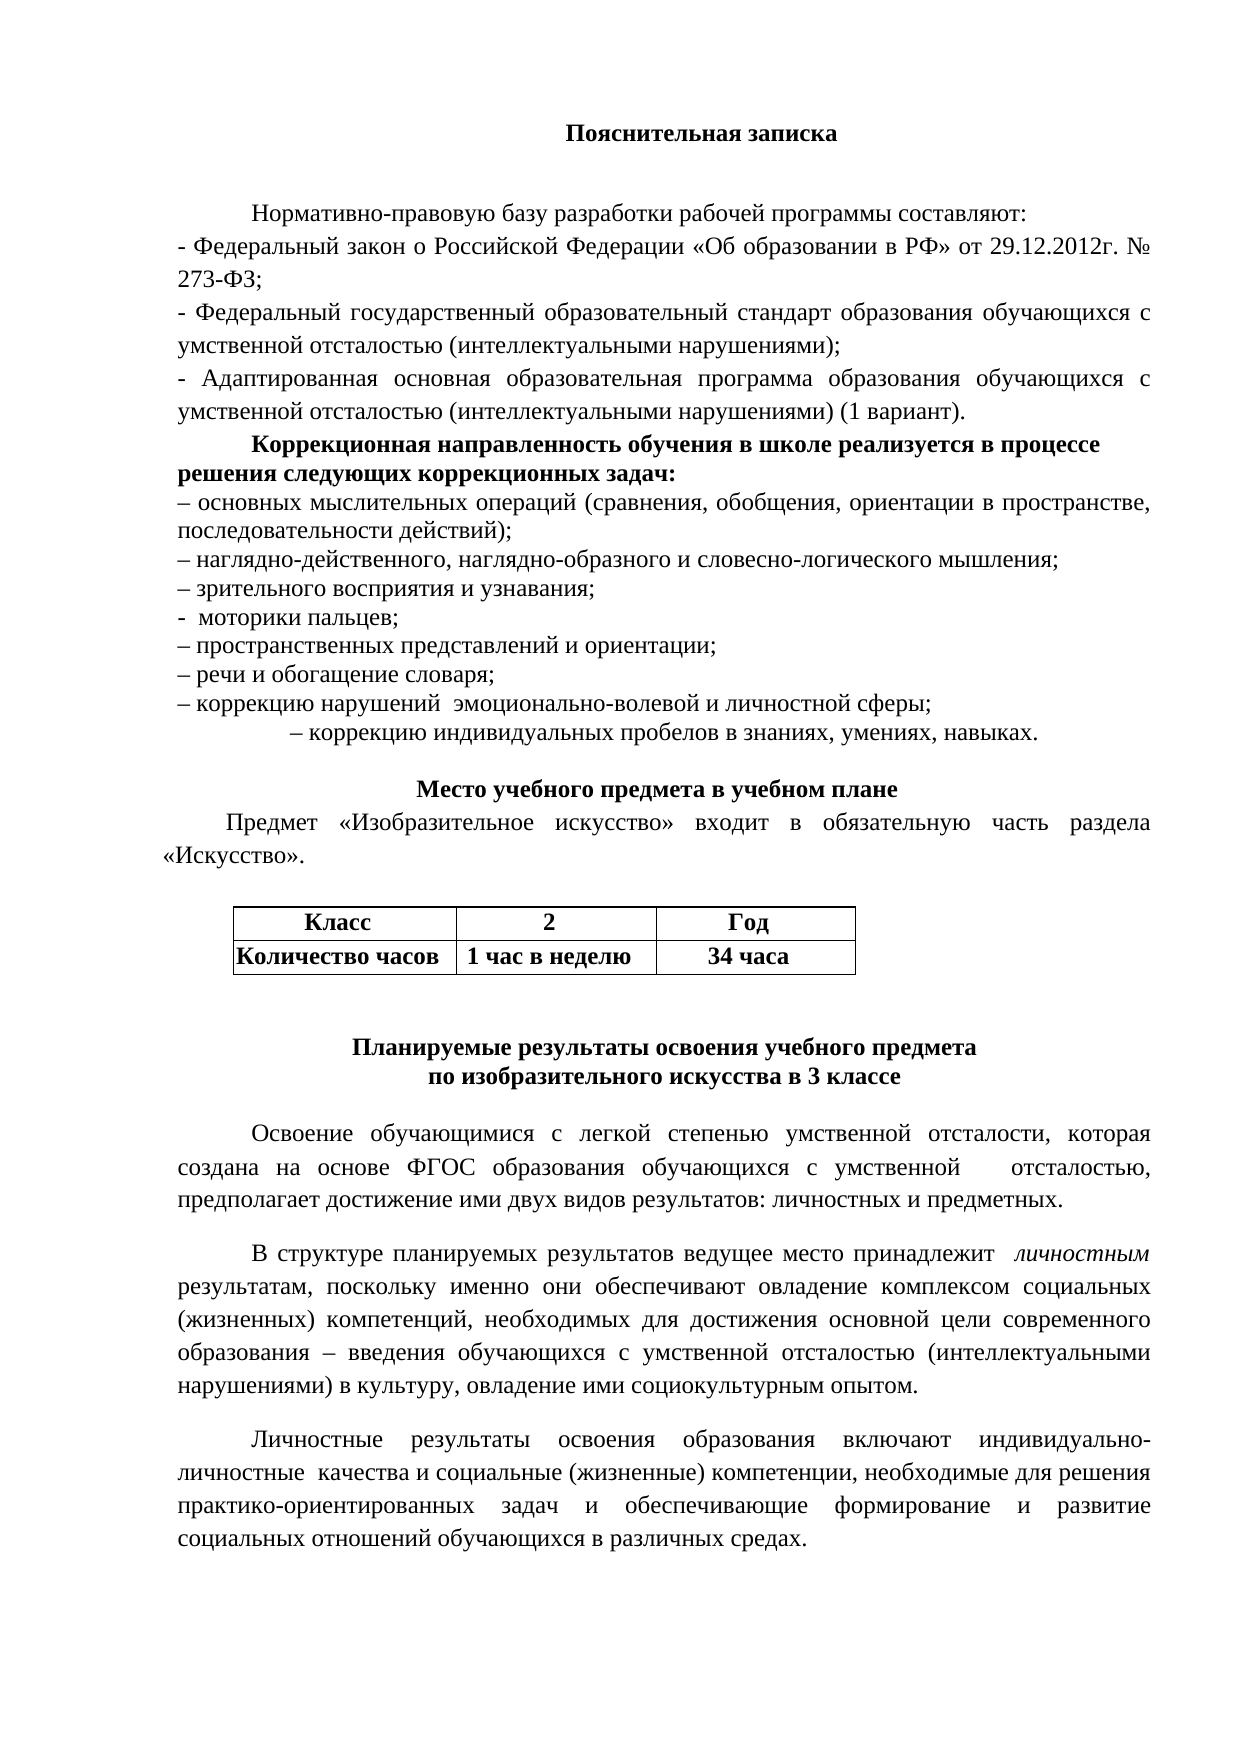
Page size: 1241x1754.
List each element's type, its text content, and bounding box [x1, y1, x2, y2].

text Предмет «Изобразительное искусство» входит в обязательную часть раздела «Искусство». [162, 807, 1152, 869]
text – основных мыслительных операций (сравнения, обобщения, ориентации в пространстве, последовательности действий); [177, 487, 1152, 544]
text – наглядно-действенного, наглядно-образного и словесно-логического мышления; [177, 544, 1152, 573]
text Планируемые результаты освоения учебного предмета [177, 1032, 1152, 1061]
text Личностные результаты освоения образования включают индивидуально-личностные качества и социальные (жизненные) компетенции, необходимые для решения практико-ориентированных задач и обеспечивающие формирование и развитие социальных отношений обучающихся в различных средах. [177, 1424, 1152, 1552]
text Коррекционная направленность обучения в школе реализуется в процессе решения следующих коррекционных задач: [177, 429, 1152, 487]
text Место учебного предмета в учебном плане [162, 774, 1152, 803]
text Освоение обучающимися с легкой степенью умственной отсталости, которая создана на основе ФГОС образования обучающихся с умственной отсталостью, предполагает достижение ими двух видов результатов: личностных и предметных. [177, 1118, 1152, 1213]
text – зрительного восприятия и узнавания; [177, 573, 1152, 602]
text - моторики пальцев; [177, 602, 1152, 631]
table_header Год [657, 908, 855, 940]
text – коррекцию нарушений эмоционально-волевой и личностной сферы; [177, 688, 1152, 717]
text – пространственных представлений и ориентации; [177, 631, 1152, 659]
text - Федеральный закон о Российской Федерации «Об образовании в РФ» от 29.12.2012г. № 273-ФЗ; [177, 231, 1152, 293]
text Пояснительная записка [177, 118, 1152, 147]
text по изобразительного искусства в 3 классе [177, 1061, 1152, 1090]
text В структуре планируемых результатов ведущее место принадлежит личностным результатам, поскольку именно они обеспечивают овладение комплексом социальных (жизненных) компетенций, необходимых для достижения основной цели современного образования – введения обучающихся с умственной отсталостью (интеллектуальными нарушениями) в культуру, овладение ими социокультурным опытом. [177, 1238, 1152, 1399]
table_header 2 [457, 908, 656, 940]
table_cell Количество часов [234, 941, 456, 974]
table_cell 34 часа [657, 941, 855, 974]
text Нормативно-правовую базу разработки рабочей программы составляют: [177, 198, 1152, 227]
table_header Класс [234, 908, 456, 940]
table_cell 1 час в неделю [457, 941, 656, 974]
text - Федеральный государственный образовательный стандарт образования обучающихся с умственной отсталостью (интеллектуальными нарушениями); [177, 297, 1152, 359]
text – коррекцию индивидуальных пробелов в знаниях, умениях, навыках. [177, 717, 1152, 746]
text – речи и обогащение словаря; [177, 659, 1152, 688]
text - Адаптированная основная образовательная программа образования обучающихся с умственной отсталостью (интеллектуальными нарушениями) (1 вариант). [177, 363, 1152, 425]
